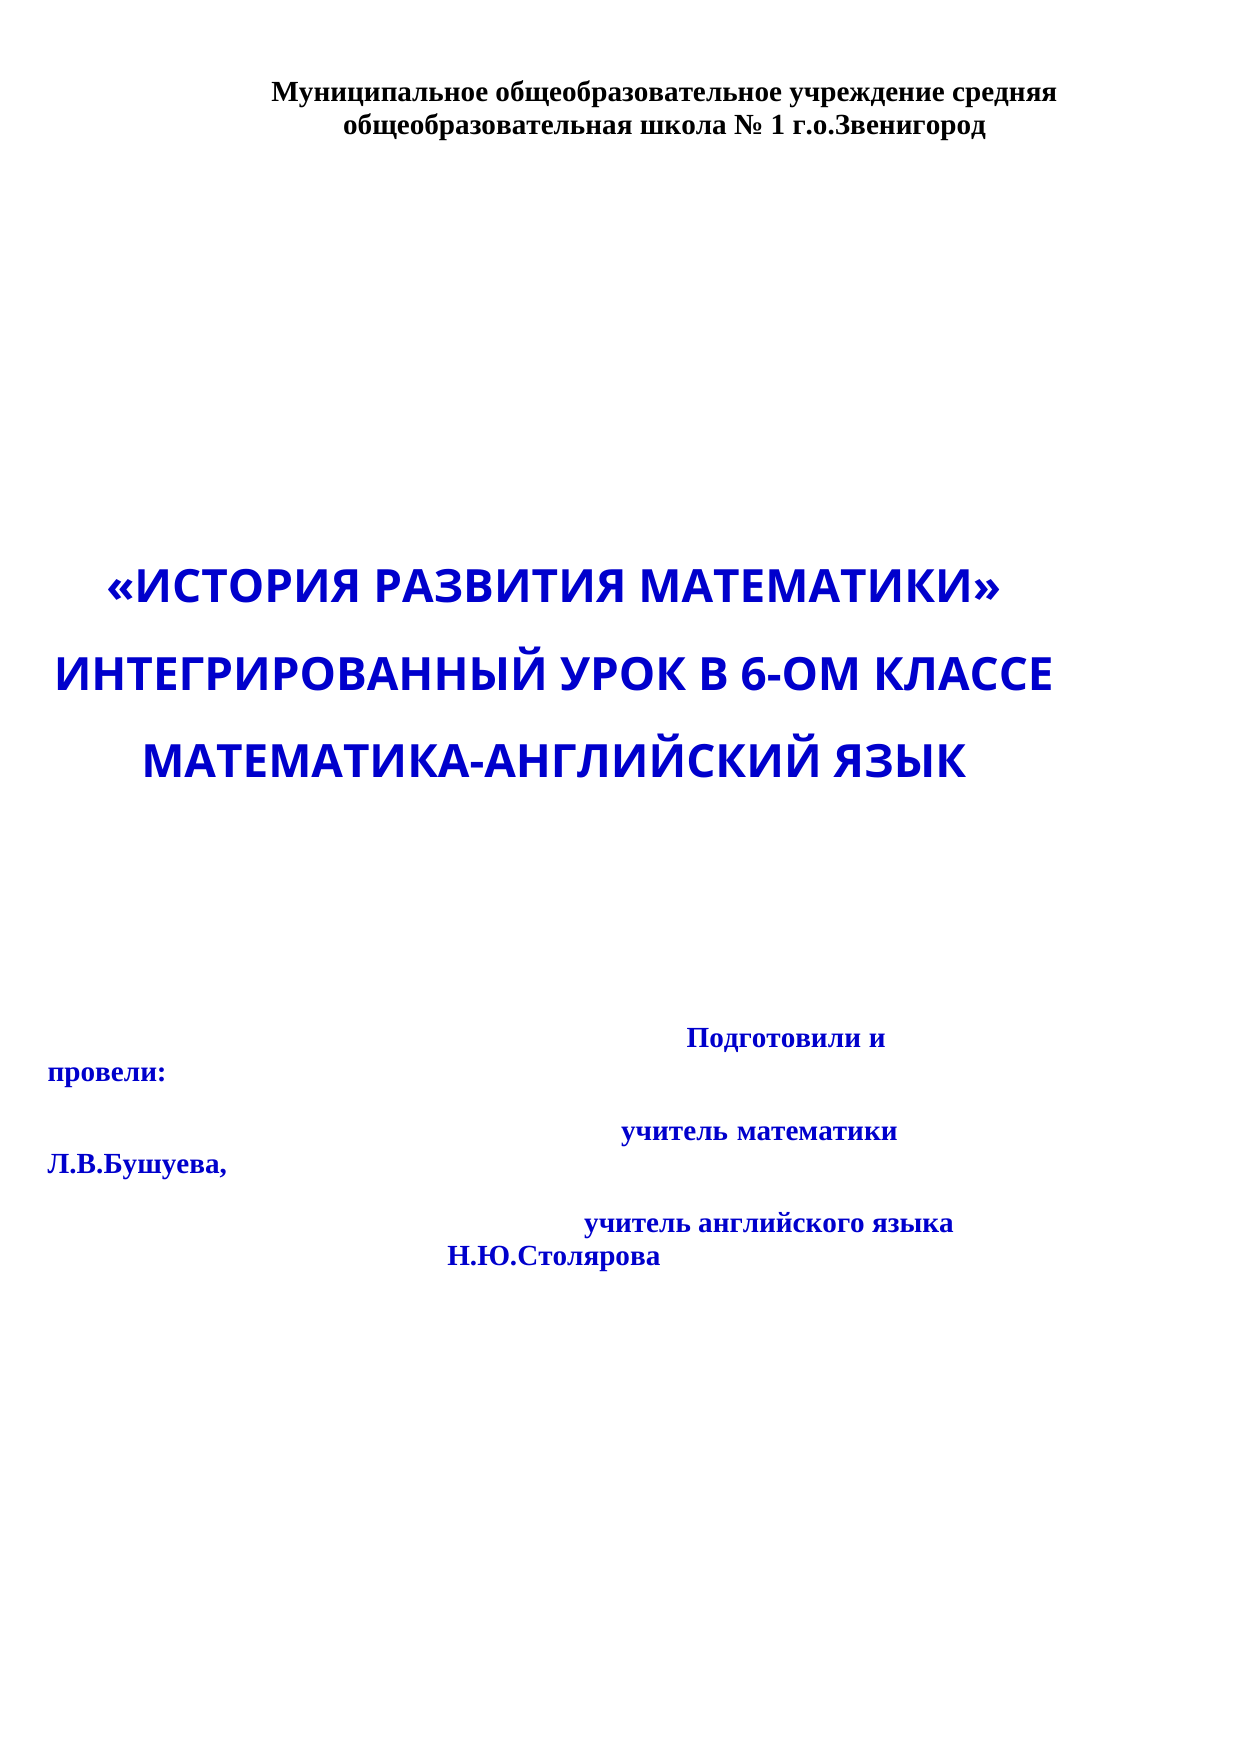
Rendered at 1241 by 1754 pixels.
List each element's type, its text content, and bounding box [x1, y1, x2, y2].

text Муниципальное общеобразовательное учреждение средняя общеобразовательная школа № 1 г.о.Звенигород [177, 74, 1152, 141]
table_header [44, 141, 1019, 1593]
